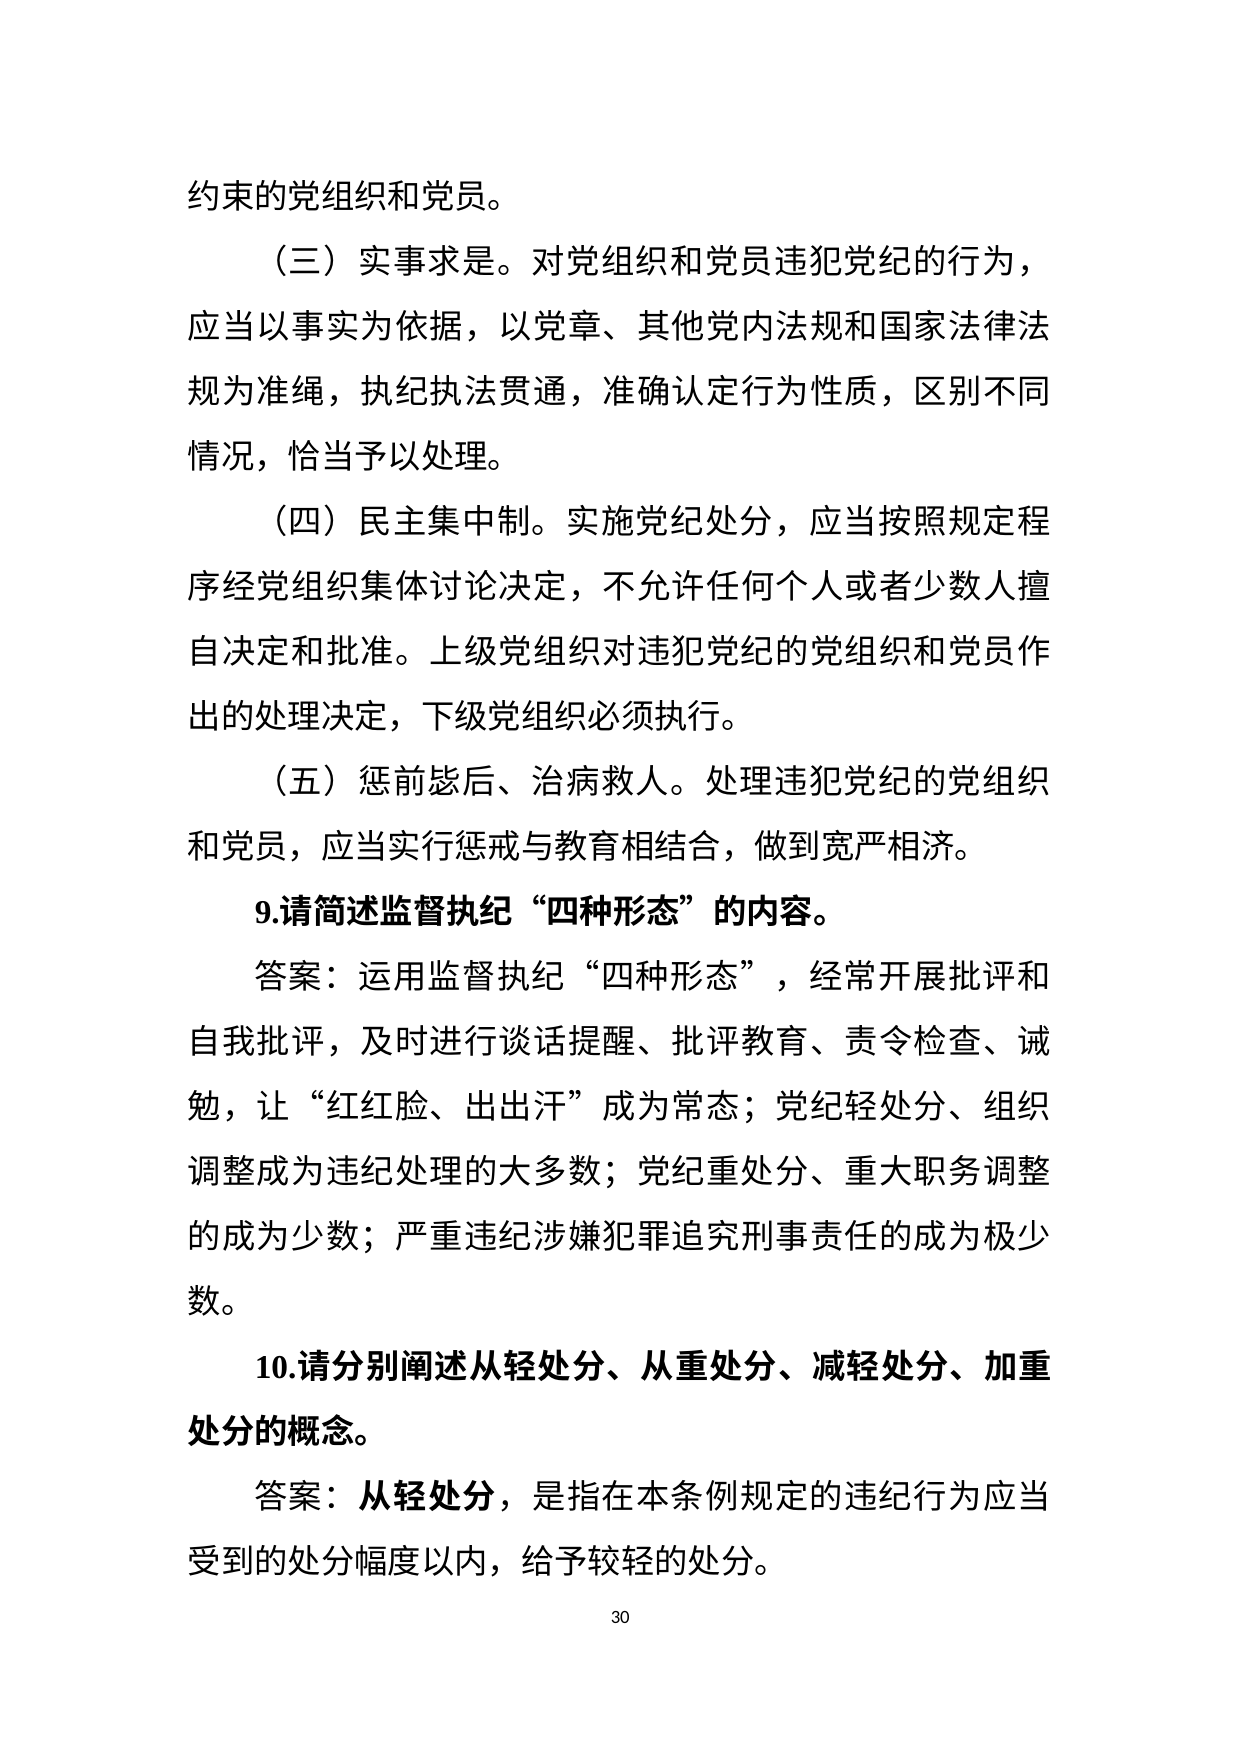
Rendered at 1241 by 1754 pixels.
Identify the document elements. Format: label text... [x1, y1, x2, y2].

text 答案：运用监督执纪“四种形态”，经常开展批评和自我批评，及时进行谈话提醒、批评教育、责令检查、诫勉，让“红红脸、出出汗”成为常态；党纪轻处分、组织调整成为违纪处理的大多数；党纪重处分、重大职务调整的成为少数；严重违纪涉嫌犯罪追究刑事责任的成为极少数。 [187, 942, 1053, 1332]
text （三）实事求是。对党组织和党员违犯党纪的行为，应当以事实为依据，以党章、其他党内法规和国家法律法规为准绳，执纪执法贯通，准确认定行为性质，区别不同情况，恰当予以处理。 [187, 227, 1053, 487]
text 9.请简述监督执纪“四种形态”的内容。 [187, 877, 1053, 942]
text 答案：从轻处分，是指在本条例规定的违纪行为应当受到的处分幅度以内，给予较轻的处分。 [187, 1462, 1053, 1592]
text （四）民主集中制。实施党纪处分，应当按照规定程序经党组织集体讨论决定，不允许任何个人或者少数人擅自决定和批准。上级党组织对违犯党纪的党组织和党员作出的处理决定，下级党组织必须执行。 [187, 487, 1053, 747]
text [187, 162, 1053, 227]
text （五）惩前毖后、治病救人。处理违犯党纪的党组织和党员，应当实行惩戒与教育相结合，做到宽严相济。 [187, 747, 1053, 877]
text 10.请分别阐述从轻处分、从重处分、减轻处分、加重处分的概念。 [187, 1332, 1053, 1462]
